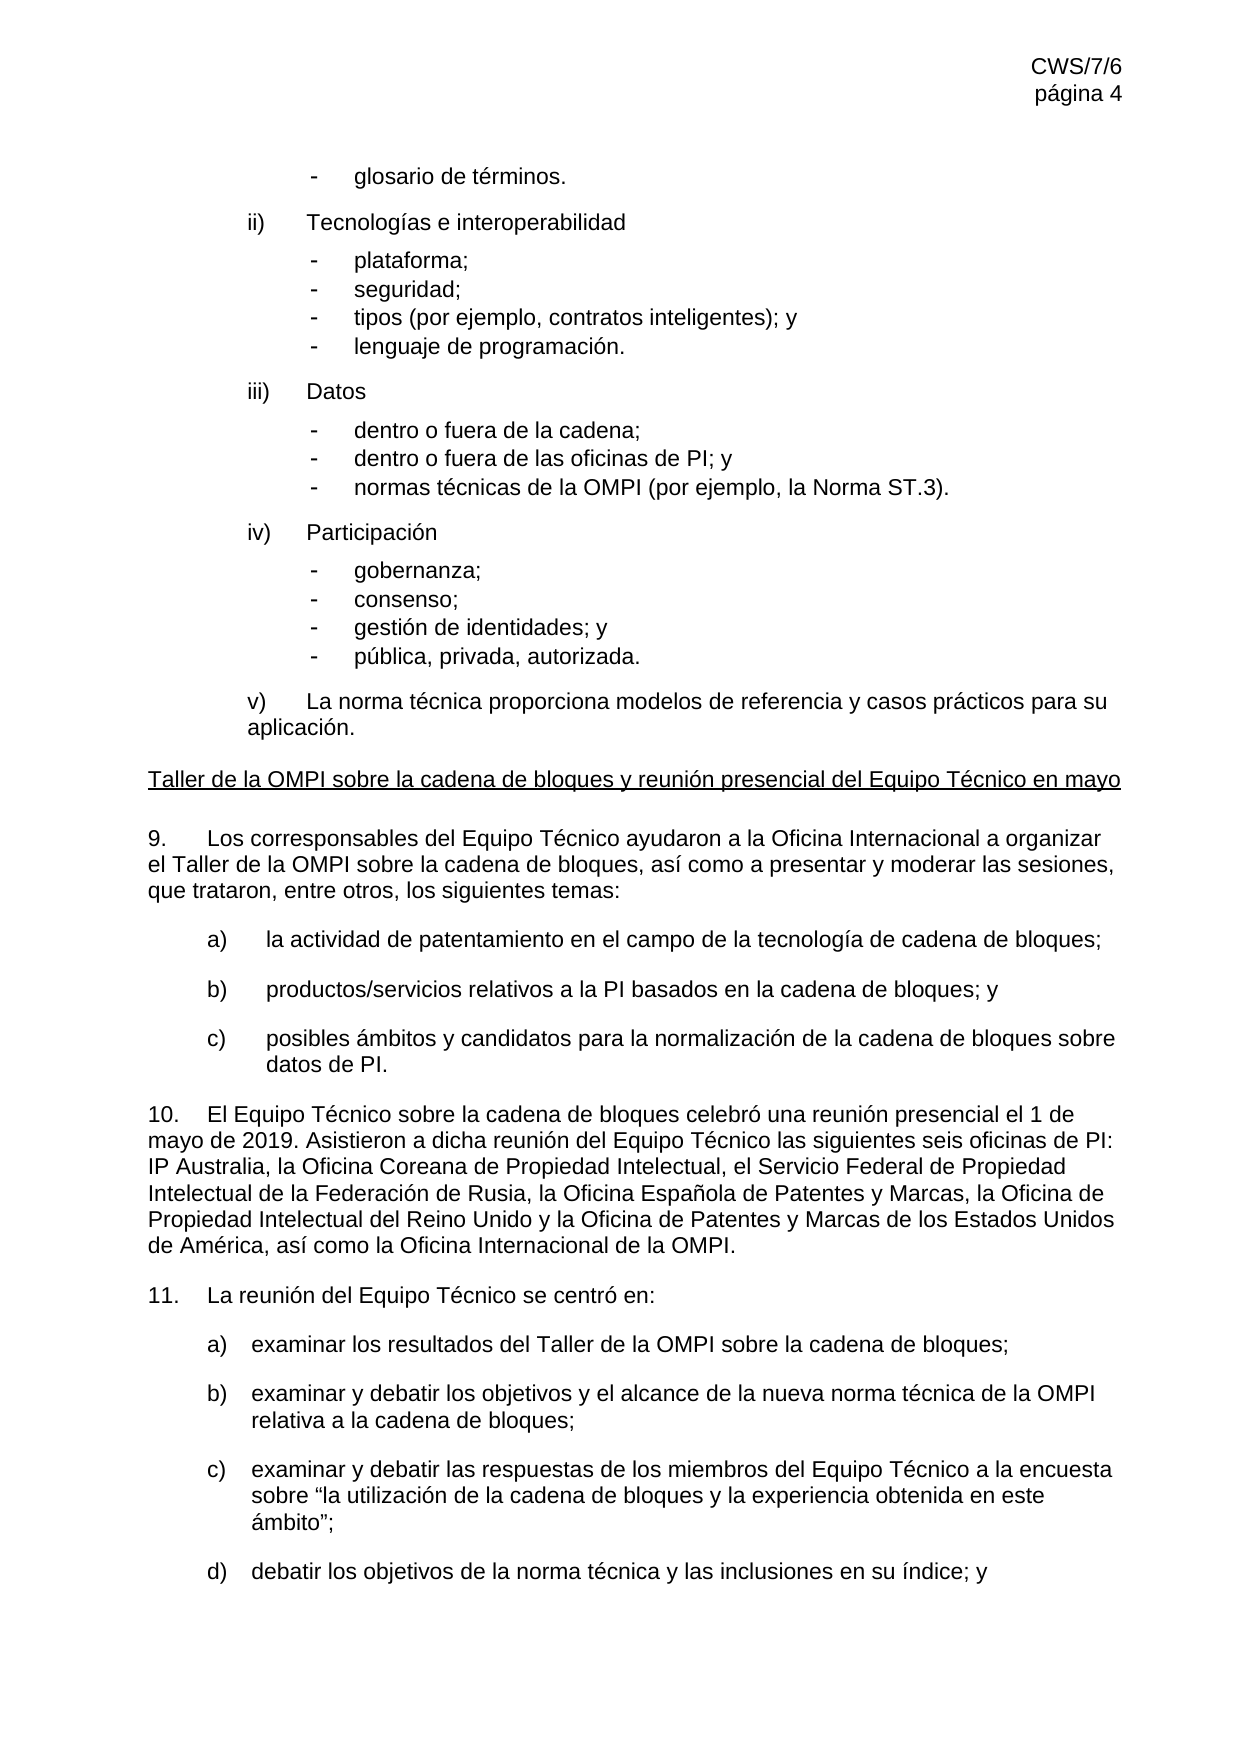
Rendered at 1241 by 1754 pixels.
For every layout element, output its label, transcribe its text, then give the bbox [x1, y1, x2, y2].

list dentro o fuera de las oficinas de PI; y [310, 445, 1122, 471]
list lenguaje de programación. [310, 333, 1122, 359]
list El Equipo Técnico sobre la cadena de bloques celebró una reunión presencial el 1 de mayo de 2019. Asistieron a dicha reunión del Equipo Técnico las siguientes seis oficinas de PI: IP Australia, la Oficina Coreana de Propiedad Intelectual, el Servicio Federal de Propiedad Intelectual de la Federación de Rusia, la Oficina Española de Patentes y Marcas, la Oficina de Propiedad Intelectual del Reino Unido y la Oficina de Patentes y Marcas de los Estados Unidos de América, así como la Oficina Internacional de la OMPI. [148, 1101, 1122, 1259]
list examinar los resultados del Taller de la OMPI sobre la cadena de bloques; [207, 1331, 1122, 1357]
list debatir los objetivos de la norma técnica y las inclusiones en su índice; y [207, 1558, 1122, 1584]
list seguridad; [310, 276, 1122, 302]
list la actividad de patentamiento en el campo de la tecnología de cadena de bloques; [207, 926, 1122, 953]
list Datos [247, 378, 1122, 404]
list gobernanza; [310, 557, 1122, 584]
list La norma técnica proporciona modelos de referencia y casos prácticos para su aplicación. [247, 688, 1122, 741]
list Tecnologías e interoperabilidad [247, 208, 1122, 235]
list examinar y debatir los objetivos y el alcance de la nueva norma técnica de la OMPI relativa a la cadena de bloques; [207, 1380, 1122, 1433]
list Participación [247, 518, 1122, 545]
list gestión de identidades; y [310, 614, 1122, 641]
list productos/servicios relativos a la PI basados en la cadena de bloques; y [207, 976, 1122, 1002]
list dentro o fuera de la cadena; [310, 417, 1122, 443]
list plataforma; [310, 247, 1122, 274]
subtitle Taller de la OMPI sobre la cadena de bloques y reunión presencial del Equipo Técnico en mayo [148, 766, 1122, 792]
list posibles ámbitos y candidatos para la normalización de la cadena de bloques sobre datos de PI. [207, 1025, 1122, 1078]
list Los corresponsables del Equipo Técnico ayudaron a la Oficina Internacional a organizar el Taller de la OMPI sobre la cadena de bloques, así como a presentar y moderar las sesiones, que trataron, entre otros, los siguientes temas: [148, 824, 1122, 903]
list pública, privada, autorizada. [310, 643, 1122, 669]
list La reunión del Equipo Técnico se centró en: [148, 1282, 1122, 1308]
list consenso; [310, 586, 1122, 612]
list tipos (por ejemplo, contratos inteligentes); y [310, 304, 1122, 331]
list examinar y debatir las respuestas de los miembros del Equipo Técnico a la encuesta sobre “la utilización de la cadena de bloques y la experiencia obtenida en este ámbito”; [207, 1456, 1122, 1535]
list glosario de términos. [310, 163, 1122, 190]
list normas técnicas de la OMPI (por ejemplo, la Norma ST.3). [310, 473, 1122, 500]
